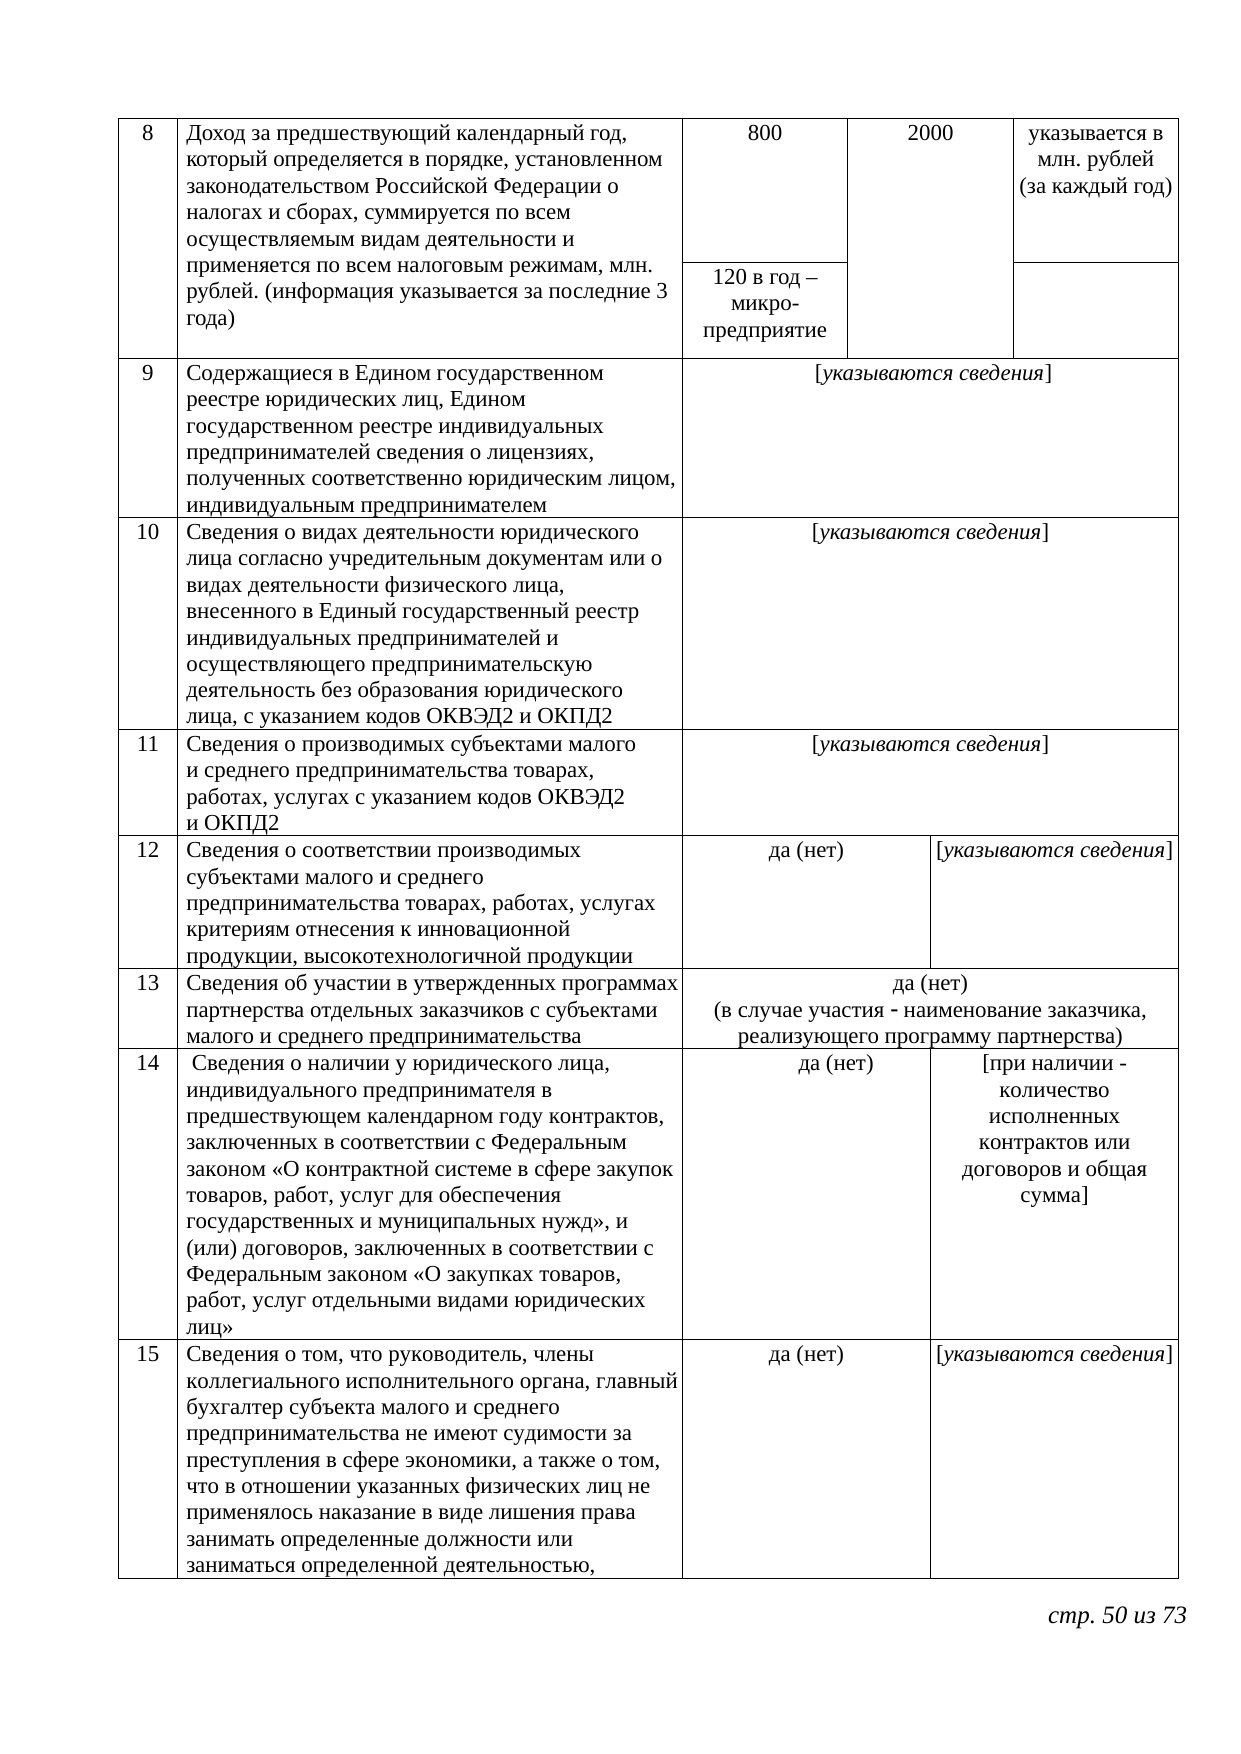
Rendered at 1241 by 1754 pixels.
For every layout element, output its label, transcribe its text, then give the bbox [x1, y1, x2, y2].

table_cell 2000 [848, 119, 1013, 358]
table_cell [при наличии - количество исполненных контрактов или договоров и общая сумма] [931, 1049, 1178, 1339]
table_cell да (нет) [683, 1340, 930, 1577]
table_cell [931, 1340, 1178, 1577]
table_cell 800 [683, 119, 847, 262]
table_cell Сведения об участии в утвержденных программах партнерства отдельных заказчиков с субъектами малого и среднего предпринимательства [178, 969, 682, 1048]
table_cell 120 в год – микропредприятие [683, 263, 847, 358]
table_cell 8 [119, 119, 177, 358]
table_cell 9 [119, 359, 177, 517]
table_cell Сведения о соответствии производимых субъектами малого и среднего предпринимательства товарах, работах, услугах критериям отнесения к инновационной продукции, высокотехнологичной продукции [178, 836, 682, 968]
table_cell Сведения о наличии у юридического лица, индивидуального предпринимателя в предшествующем календарном году контрактов, заключенных в соответствии с Федеральным законом «О контрактной системе в сфере закупок товаров, работ, услуг для обеспечения государственных и муниципальных нужд», и (или) договоров, заключенных в соответствии с Федеральным законом «О закупках товаров, работ, услуг отдельными видами юридических лиц» [178, 1049, 682, 1339]
table_cell 15 [119, 1340, 177, 1577]
table_cell 12 [119, 836, 177, 968]
table_cell 10 [119, 518, 177, 729]
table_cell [178, 1340, 682, 1577]
table_cell да (нет) [683, 1049, 930, 1339]
table_cell [указываются сведения] [931, 836, 1178, 968]
table_cell [указываются сведения] [683, 730, 1178, 835]
table_cell указывается в млн. рублей (за каждый год) [1014, 119, 1178, 262]
table_cell [указываются сведения] [683, 359, 1178, 517]
table_cell [1014, 263, 1178, 358]
table_cell Доход за предшествующий календарный год, который определяется в порядке, установленном законодательством Российской Федерации о налогах и сборах, суммируется по всем осуществляемым видам деятельности и применяется по всем налоговым режимам, млн. рублей. (информация указывается за последние 3 года) [178, 119, 682, 358]
table_cell 13 [119, 969, 177, 1048]
table_cell [указываются сведения] [683, 518, 1178, 729]
table_cell 14 [119, 1049, 177, 1339]
table_cell Сведения о видах деятельности юридического лица согласно учредительным документам или о видах деятельности физического лица, внесенного в Единый государственный реестр индивидуальных предпринимателей и осуществляющего предпринимательскую деятельность без образования юридического лица, с указанием кодов ОКВЭД2 и ОКПД2 [178, 518, 682, 729]
table_cell да (нет) [683, 836, 930, 968]
table_cell Содержащиеся в Едином государственном реестре юридических лиц, Едином государственном реестре индивидуальных предпринимателей сведения о лицензиях, полученных соответственно юридическим лицом, индивидуальным предпринимателем [178, 359, 682, 517]
table_cell Сведения о производимых субъектами малого и среднего предпринимательства товарах, работах, услугах с указанием кодов ОКВЭД2 и ОКПД2 [178, 730, 682, 835]
table_cell да (нет) (в случае участия наименование заказчика, реализующего программу партнерства) [683, 969, 1178, 1048]
table_cell 11 [119, 730, 177, 835]
